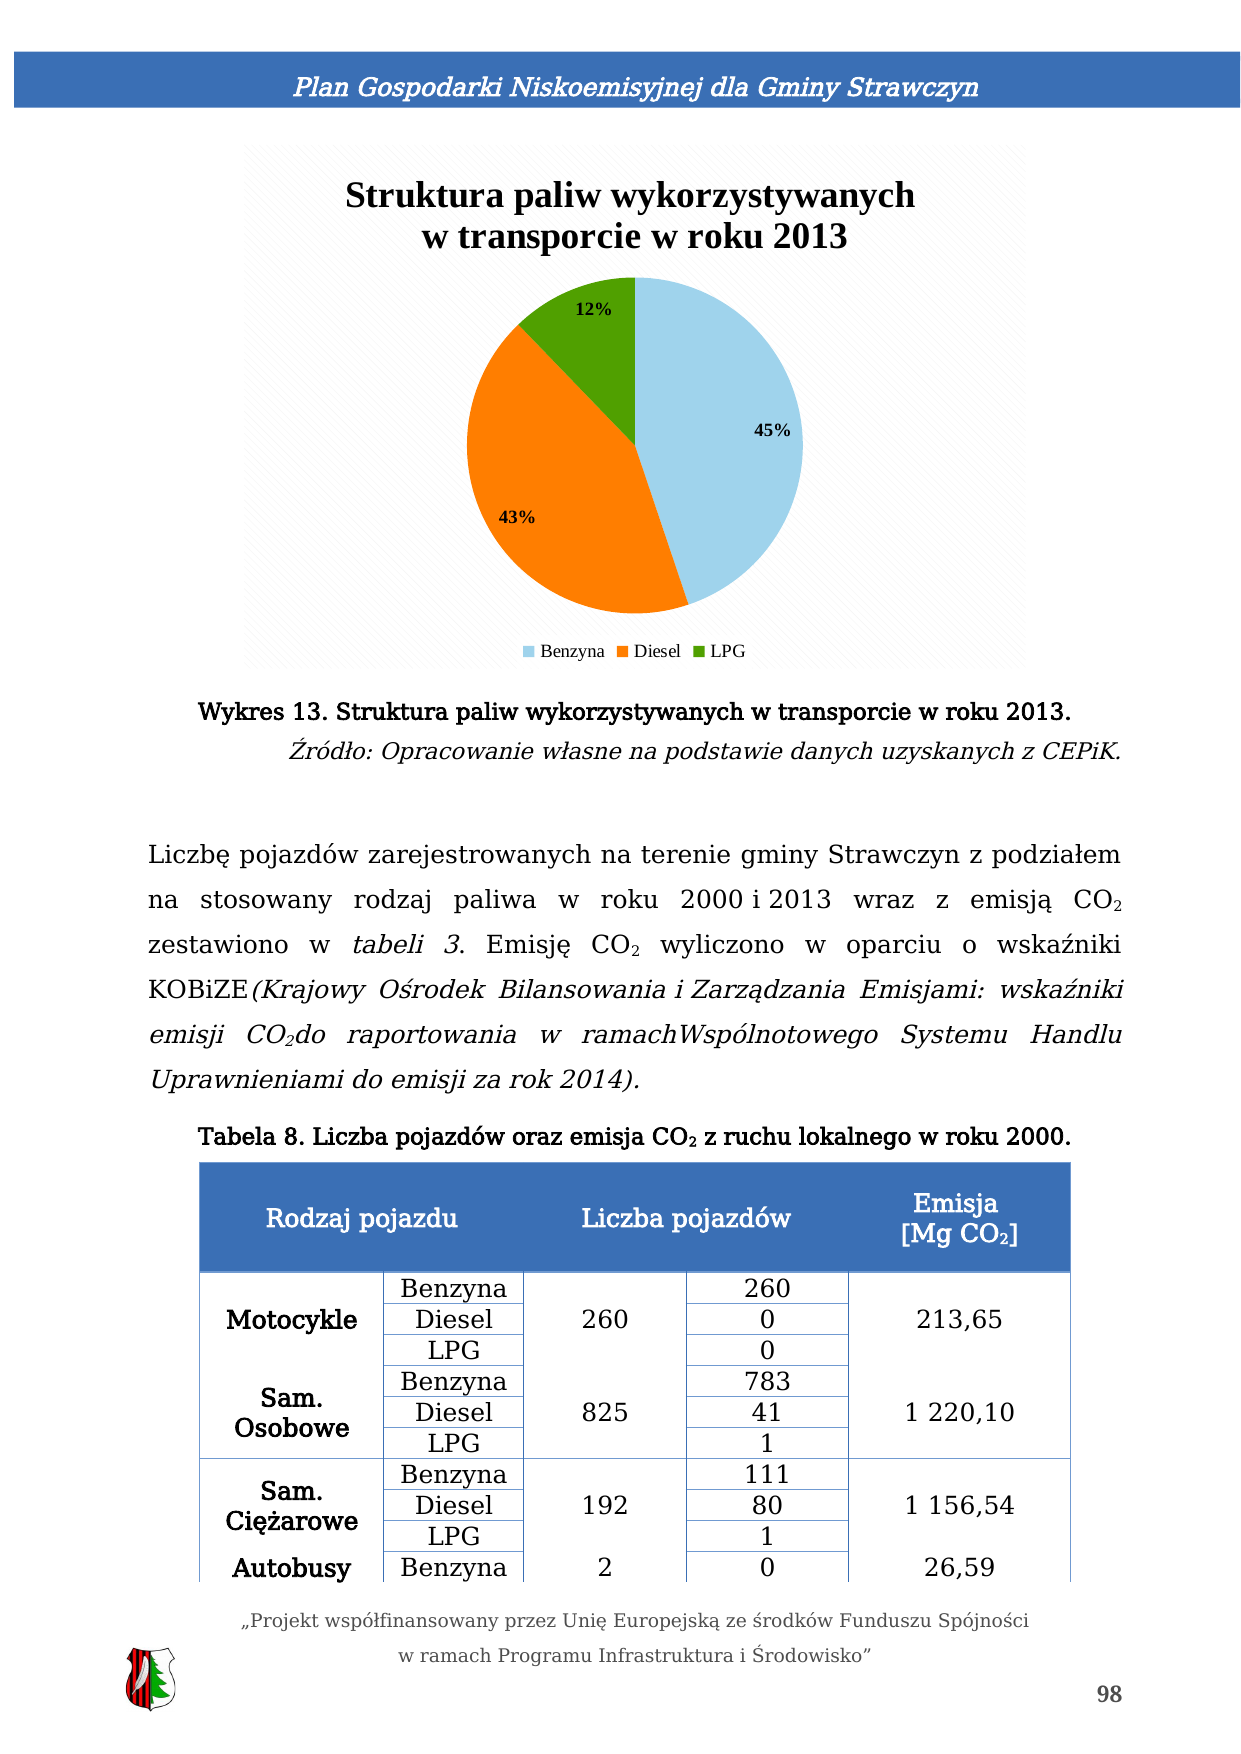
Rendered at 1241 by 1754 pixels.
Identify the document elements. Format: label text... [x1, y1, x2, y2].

text Źródło: Opracowanie własne na podstawie danych uzyskanych z CEPiK. [148, 737, 1122, 764]
table_cell Motocykle [200, 1273, 383, 1364]
table_cell Benzyna [384, 1552, 523, 1582]
table_cell Diesel [384, 1397, 523, 1427]
table_cell 1 [687, 1521, 848, 1551]
table_cell 0 [687, 1335, 848, 1364]
table_cell Sam. Ciężarowe [200, 1459, 383, 1551]
table_cell 26,59 [849, 1551, 1070, 1582]
table_cell 825 [524, 1365, 686, 1458]
table_cell Diesel [384, 1304, 523, 1333]
table_cell Diesel [384, 1490, 523, 1520]
table_header Liczba pojazdów [524, 1163, 848, 1271]
table_cell 80 [687, 1490, 848, 1520]
text Liczbę pojazdów zarejestrowanych na terenie gminy Strawczyn z podziałem na stosowany rodzaj paliwa w roku 2000 i 2013 wraz z emisją CO2 zestawiono w tabeli 3. Emisję CO2 wyliczono w oparciu o wskaźniki KOBiZE(Krajowy Ośrodek Bilansowania i Zarządzania Emisjami: wskaźniki emisji CO2do raportowania w ramachWspólnotowego Systemu Handlu Uprawnieniami do emisji za rok 2014). [148, 839, 1122, 1094]
table_cell 1 156,54 [849, 1459, 1070, 1551]
table_cell Benzyna [384, 1459, 523, 1489]
table_cell Benzyna [384, 1273, 523, 1302]
table_header Rodzaj pojazdu [200, 1163, 523, 1271]
picture [125, 1647, 176, 1712]
table_cell 192 [524, 1459, 686, 1551]
text Wykres 13. Struktura paliw wykorzystywanych w transporcie w roku 2013. [148, 697, 1122, 724]
table_cell 111 [687, 1459, 848, 1489]
table_cell 41 [687, 1397, 848, 1427]
table_cell 260 [524, 1273, 686, 1364]
text Tabela 8. Liczba pojazdów oraz emisja CO2 z ruchu lokalnego w roku 2000. [148, 1122, 1122, 1149]
table_cell 213,65 [849, 1273, 1070, 1364]
table_cell 0 [687, 1552, 848, 1582]
table_header Emisja [Mg CO2] [849, 1163, 1070, 1271]
table_cell 2 [524, 1551, 686, 1582]
table_cell LPG [384, 1428, 523, 1458]
table_cell LPG [384, 1521, 523, 1551]
table_cell Sam. Osobowe [200, 1365, 383, 1458]
table_cell 1 [687, 1428, 848, 1458]
table_cell Autobusy [200, 1551, 383, 1582]
table_cell 1 220,10 [849, 1365, 1070, 1458]
table_cell LPG [384, 1335, 523, 1364]
table_cell Benzyna [384, 1366, 523, 1396]
table_cell 260 [687, 1273, 848, 1302]
table_cell 0 [687, 1304, 848, 1333]
table_cell 783 [687, 1366, 848, 1396]
